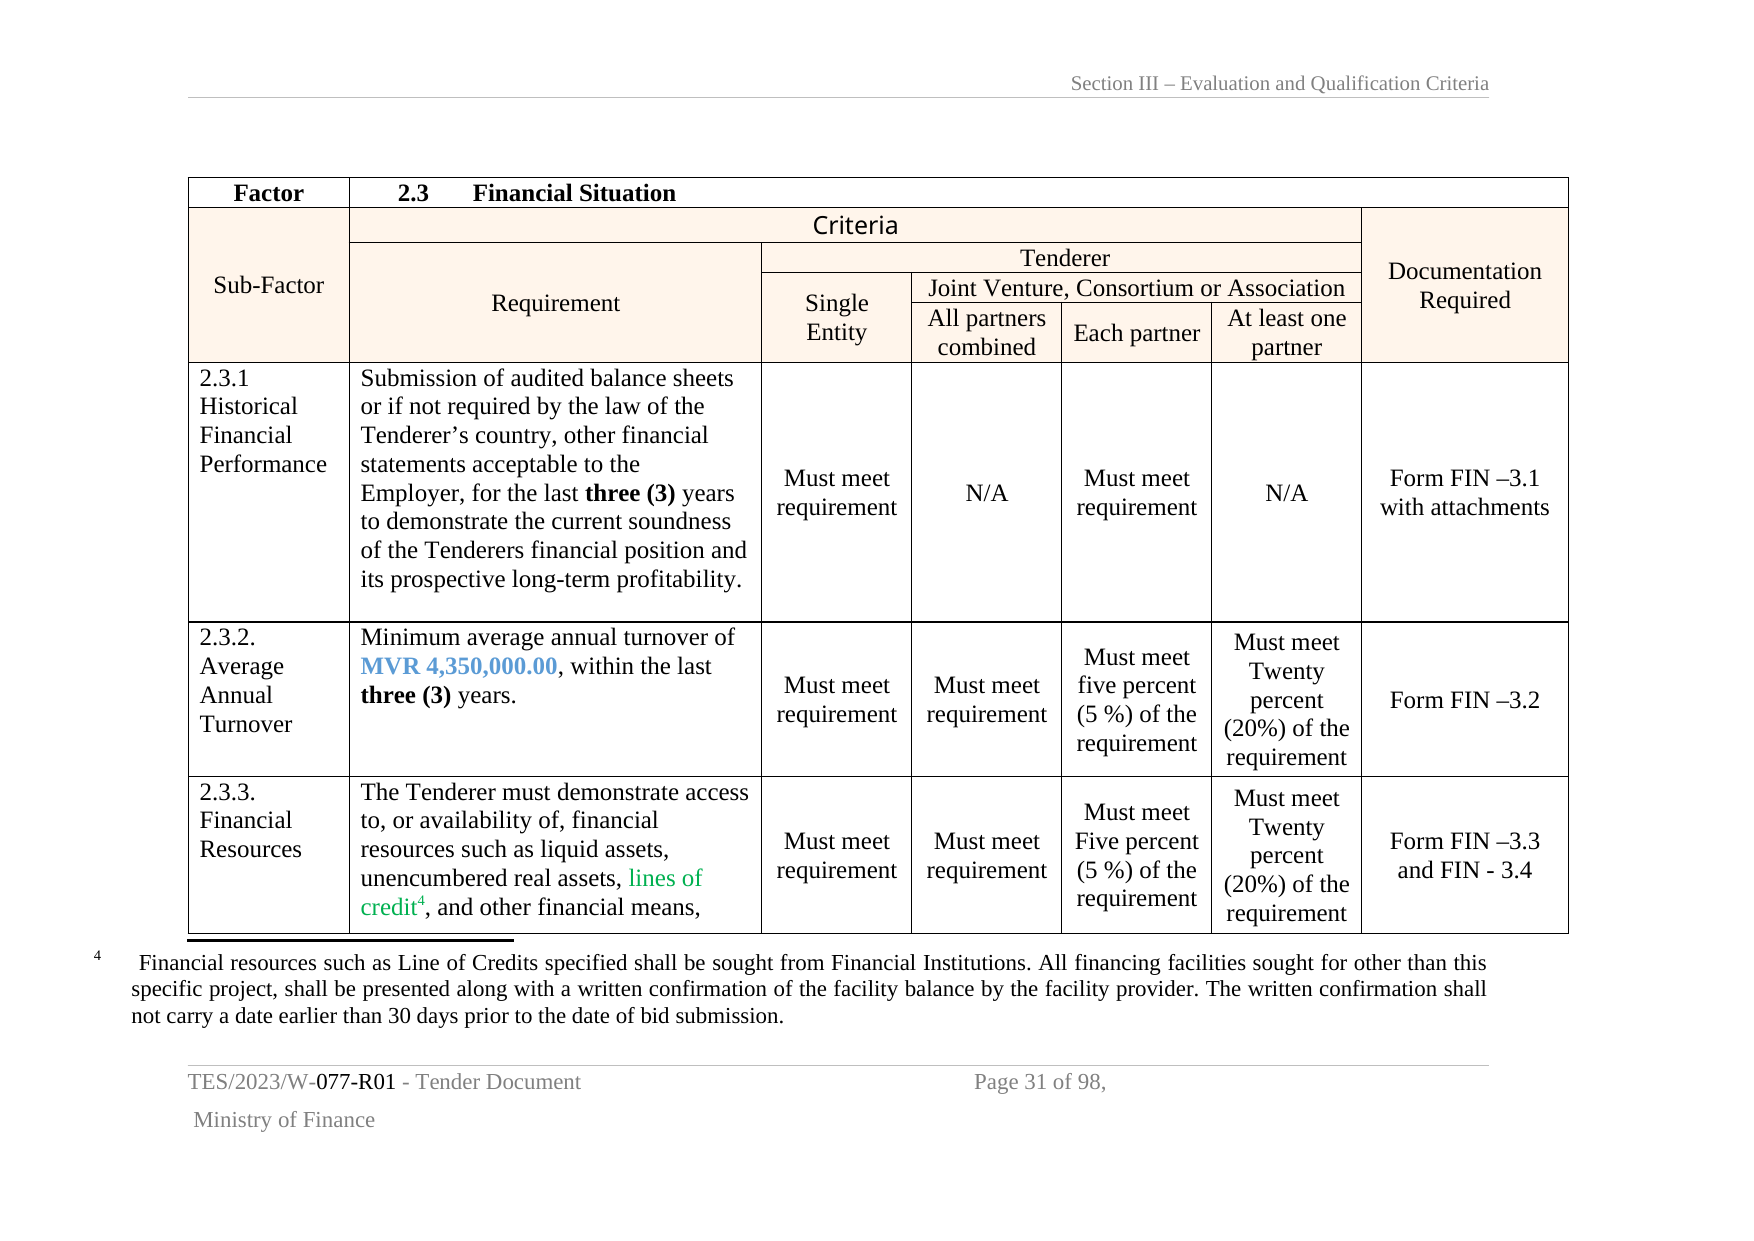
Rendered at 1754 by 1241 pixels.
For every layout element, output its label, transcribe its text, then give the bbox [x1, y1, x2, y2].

table_cell 2.3.1 Historical Financial Performance [189, 363, 349, 621]
table_cell Form FIN –3.3 and FIN - 3.4 [1362, 777, 1568, 933]
table_cell Must meet Twenty percent (20%) of the requirement [1212, 777, 1361, 933]
table_cell Must meet requirement [1062, 363, 1211, 621]
table_cell Must meet requirement [912, 623, 1061, 776]
table_cell N/A [912, 363, 1061, 621]
table_cell All partners combined [912, 303, 1061, 362]
table_cell Sub-Factor [189, 208, 349, 362]
table_cell Requirement [350, 243, 761, 362]
table_cell Must meet requirement [912, 777, 1061, 933]
table_cell N/A [1212, 363, 1361, 621]
table_cell 2.3.3. Financial Resources [189, 777, 349, 933]
table_cell Submission of audited balance sheets or if not required by the law of the Tenderer’s country, other financial statements acceptable to the Employer, for the last three (3) years to demonstrate the current soundness of the Tenderers financial position and its prospective long-term profitability. [350, 363, 761, 621]
table_header Factor [189, 178, 349, 207]
table_cell Must meet Five percent (5 %) of the requirement [1062, 777, 1211, 933]
table_cell Must meet requirement [762, 623, 911, 776]
table_cell Each partner [1062, 303, 1211, 362]
table_cell Form FIN –3.1 with attachments [1362, 363, 1568, 621]
table_cell 2.3.2. Average Annual Turnover [189, 623, 349, 776]
table_cell Single Entity [762, 273, 911, 362]
table_cell Must meet Twenty percent (20%) of the requirement [1212, 623, 1361, 776]
table_cell Tenderer [762, 243, 1361, 272]
table_cell Form FIN –3.2 [1362, 623, 1568, 776]
table_cell At least one partner [1212, 303, 1361, 362]
table_cell Criteria [350, 208, 1361, 242]
table_cell Minimum average annual turnover of MVR 4,350,000.00, within the last three (3) years. [350, 623, 761, 776]
table_cell Must meet five percent (5 %) of the requirement [1062, 623, 1211, 776]
table_cell Must meet requirement [762, 363, 911, 621]
table_header 2.3 Financial Situation [350, 178, 1568, 207]
table_cell Must meet requirement [762, 777, 911, 933]
table_cell Joint Venture, Consortium or Association [912, 273, 1361, 302]
table_cell Documentation Required [1362, 208, 1568, 362]
